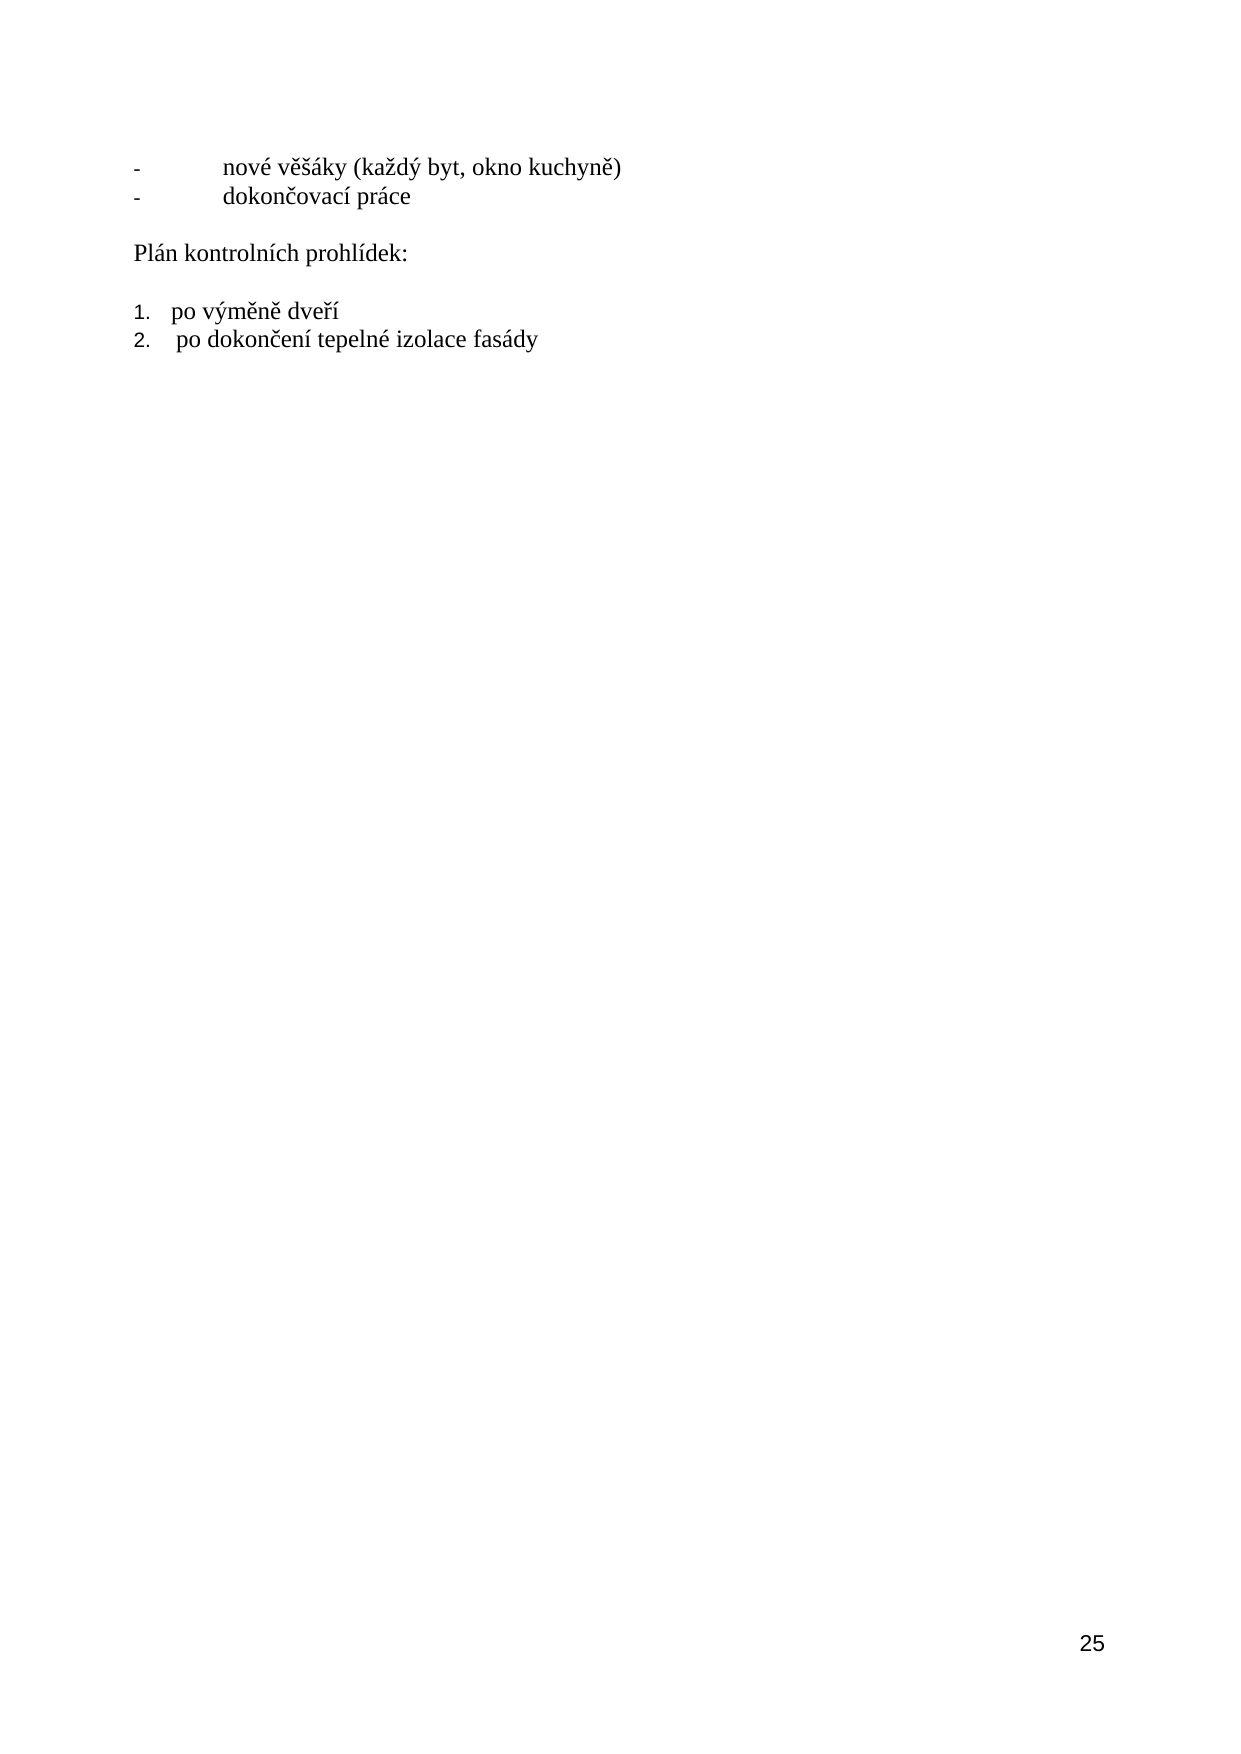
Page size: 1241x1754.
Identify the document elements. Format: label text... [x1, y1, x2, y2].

text Plán kontrolních prohlídek: [133, 238, 1105, 267]
list po výměně dveří [133, 296, 1105, 324]
list nové věšáky (každý byt, okno kuchyně) [133, 152, 1105, 181]
list dokončovací práce [133, 181, 1105, 209]
list po dokončení tepelné izolace fasády [133, 324, 1105, 353]
